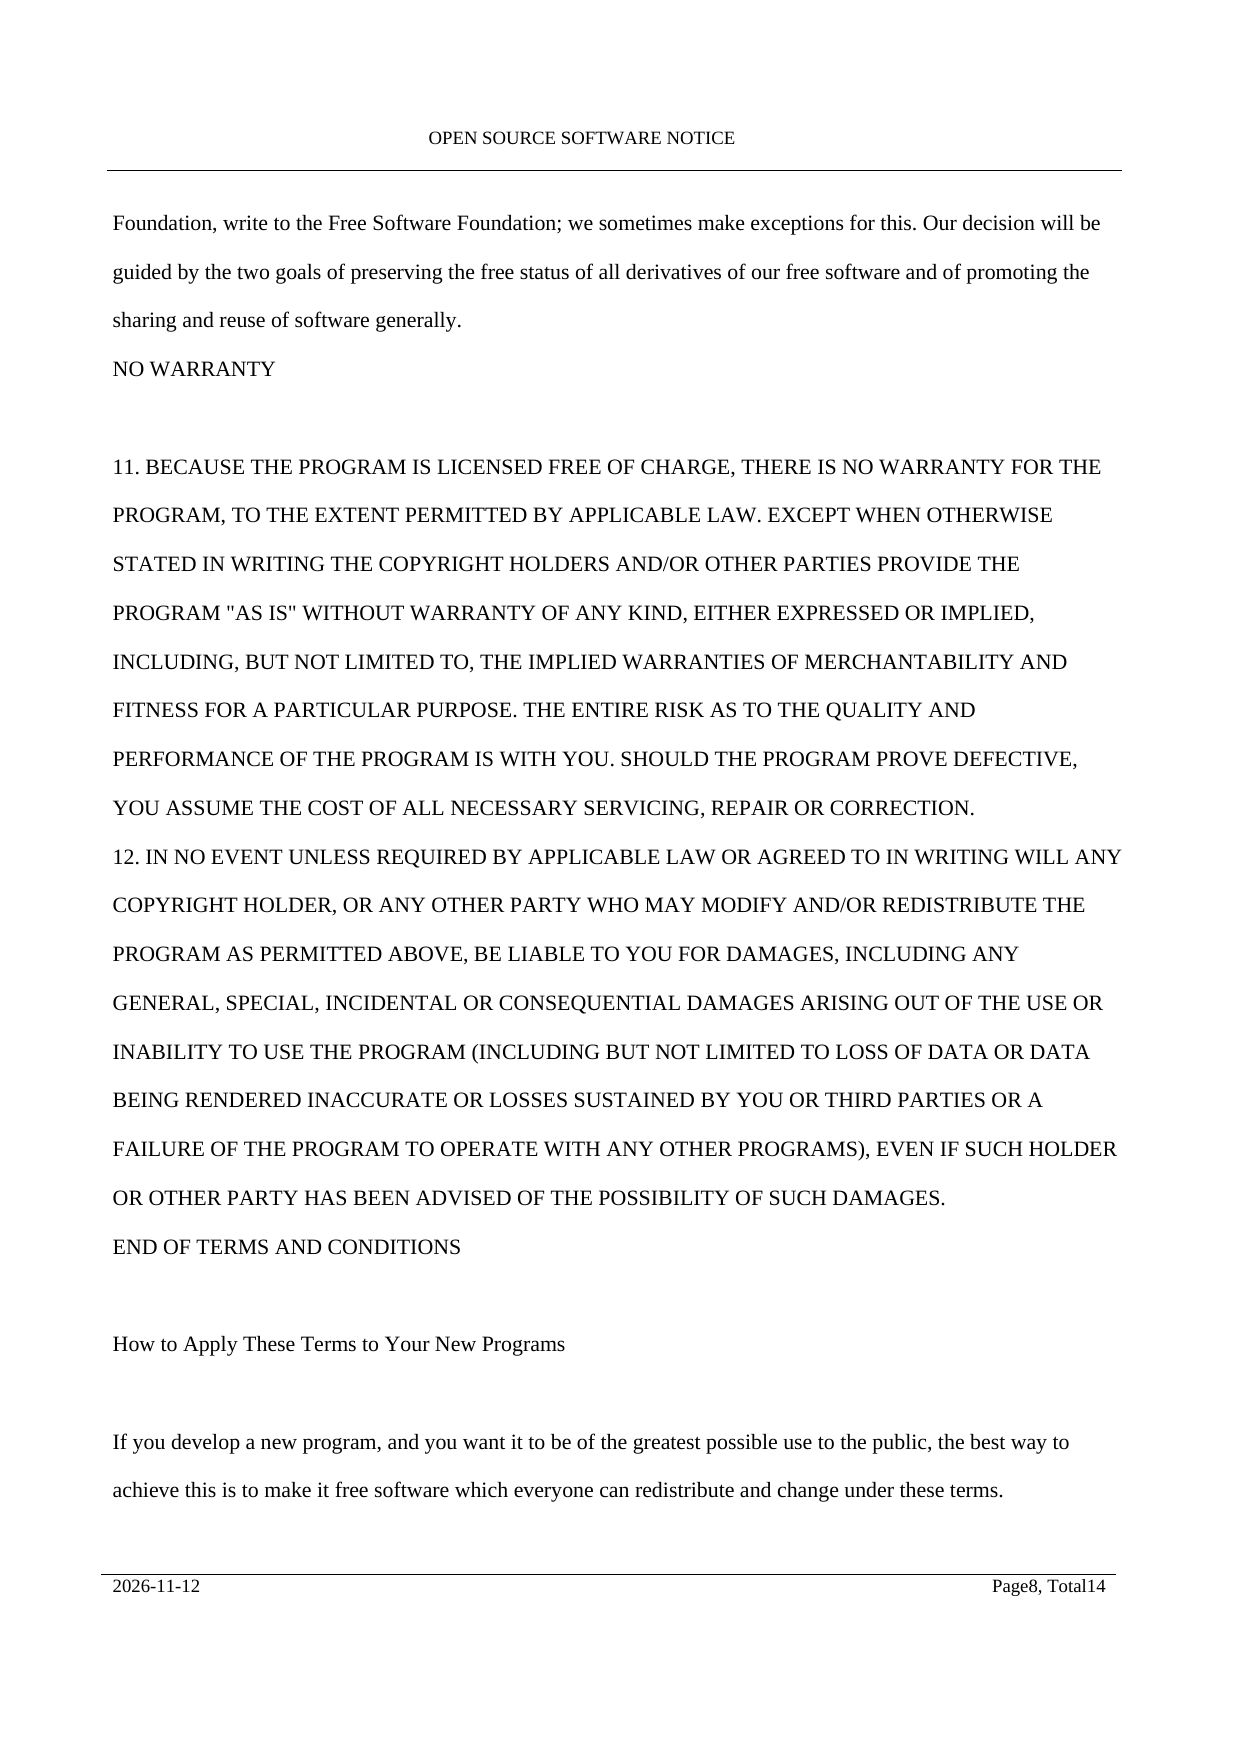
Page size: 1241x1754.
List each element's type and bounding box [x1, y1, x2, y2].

text [112, 206, 1128, 1506]
